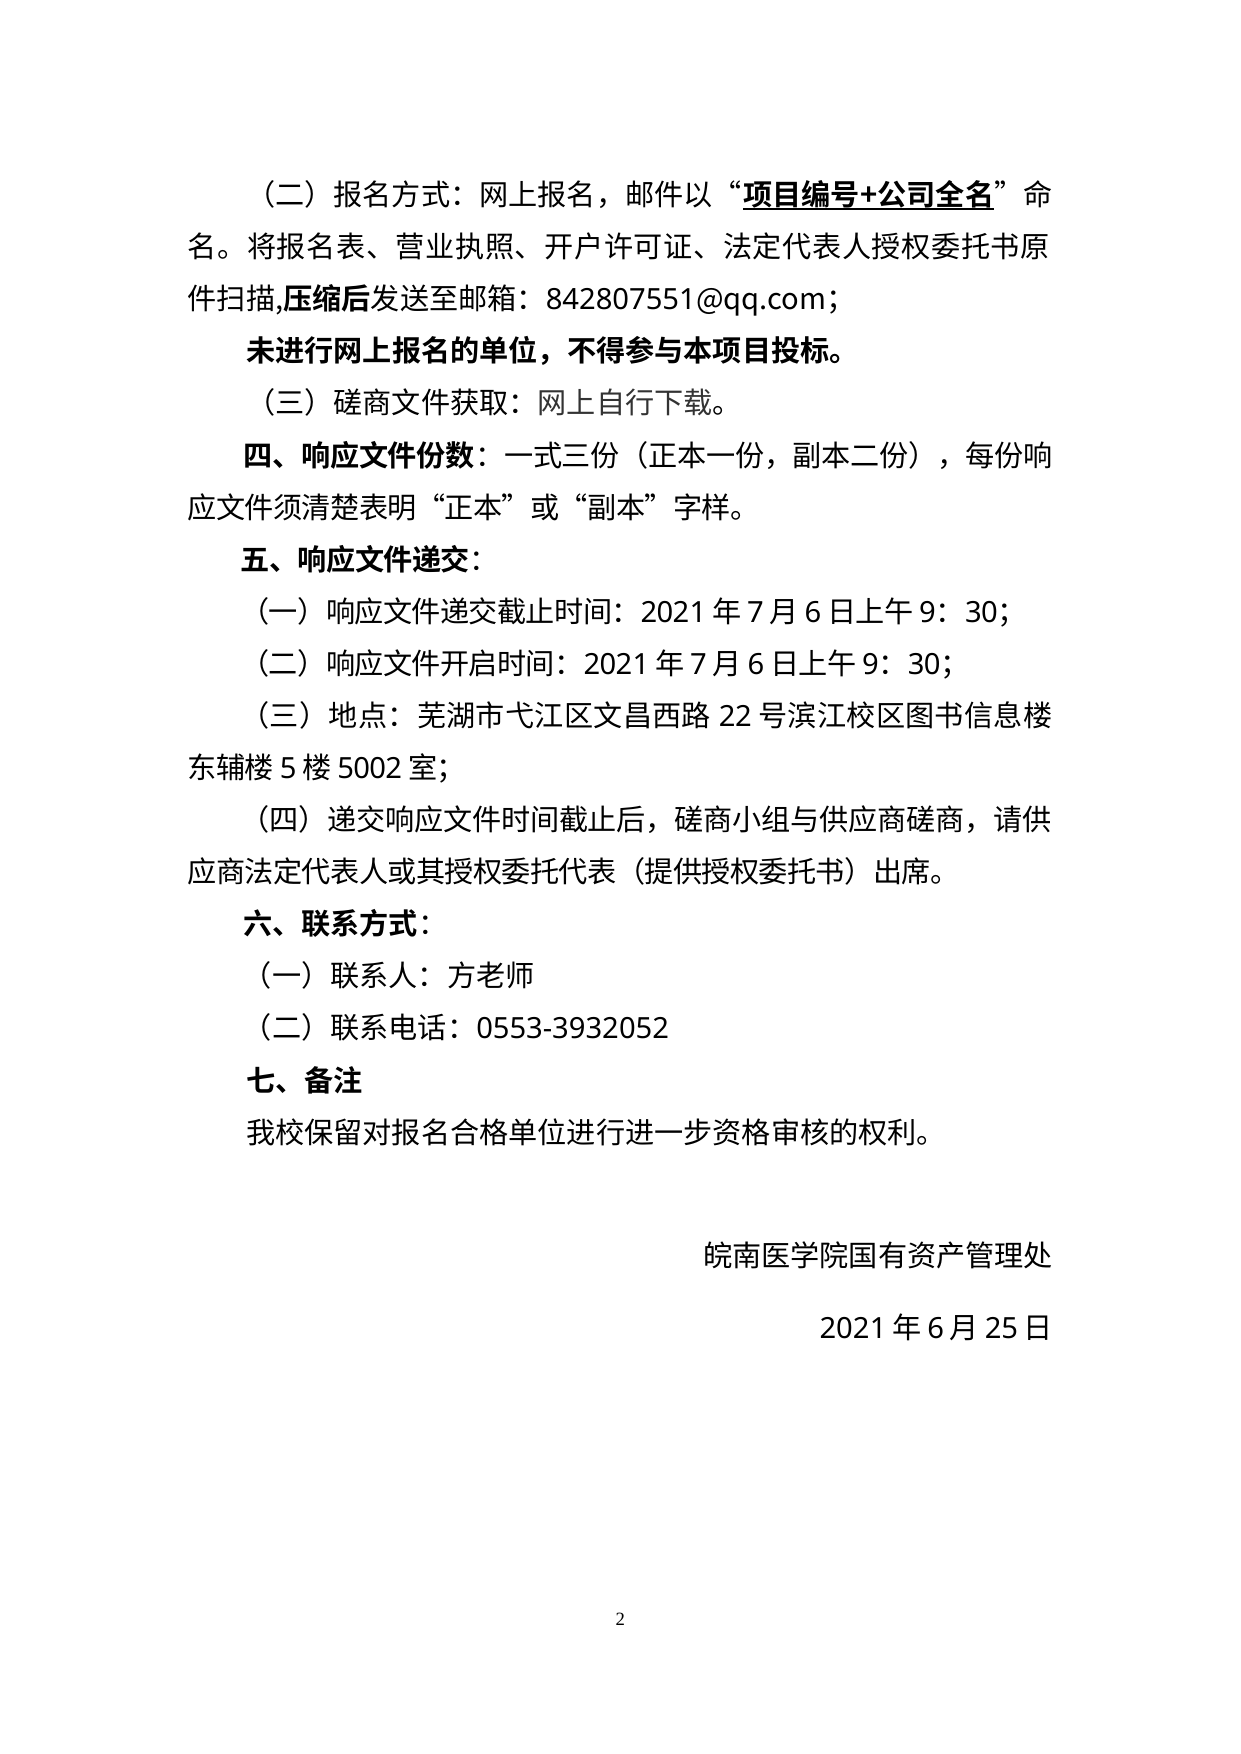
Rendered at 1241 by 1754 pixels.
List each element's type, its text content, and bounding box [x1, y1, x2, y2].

text 六、联系方式： [187, 891, 1053, 943]
text （二）联系电话：0553-3932052 [187, 995, 1053, 1047]
text 七、备注 [187, 1047, 1053, 1099]
text （二）报名方式：网上报名，邮件以“项目编号+公司全名”命名。将报名表、营业执照、开户许可证、法定代表人授权委托书原件扫描,压缩后发送至邮箱：842807551@qq.com； [187, 162, 1053, 318]
text （四）递交响应文件时间截止后，磋商小组与供应商磋商，请供应商法定代表人或其授权委托代表（提供授权委托书）出席。 [187, 787, 1053, 891]
text （一）响应文件递交截止时间：2021年7月6日上午9：30； [187, 579, 1053, 631]
text 2021年6月25日 [187, 1304, 1053, 1347]
text 四、响应文件份数：一式三份（正本一份，副本二份），每份响应文件须清楚表明“正本”或“副本”字样。 [187, 422, 1053, 527]
text 皖南医学院国有资产管理处 [187, 1233, 1053, 1275]
text 我校保留对报名合格单位进行进一步资格审核的权利。 [187, 1099, 1053, 1152]
text （三）地点：芜湖市弋江区文昌西路22号滨江校区图书信息楼东辅楼5楼5002室； [187, 683, 1053, 787]
text （三）磋商文件获取：网上自行下载。 [187, 370, 1053, 422]
text 五、响应文件递交： [187, 527, 1053, 579]
text 未进行网上报名的单位，不得参与本项目投标。 [187, 318, 1053, 370]
text （二）响应文件开启时间：2021年7月6日上午9：30； [187, 631, 1053, 683]
text （一）联系人：方老师 [187, 943, 1053, 995]
